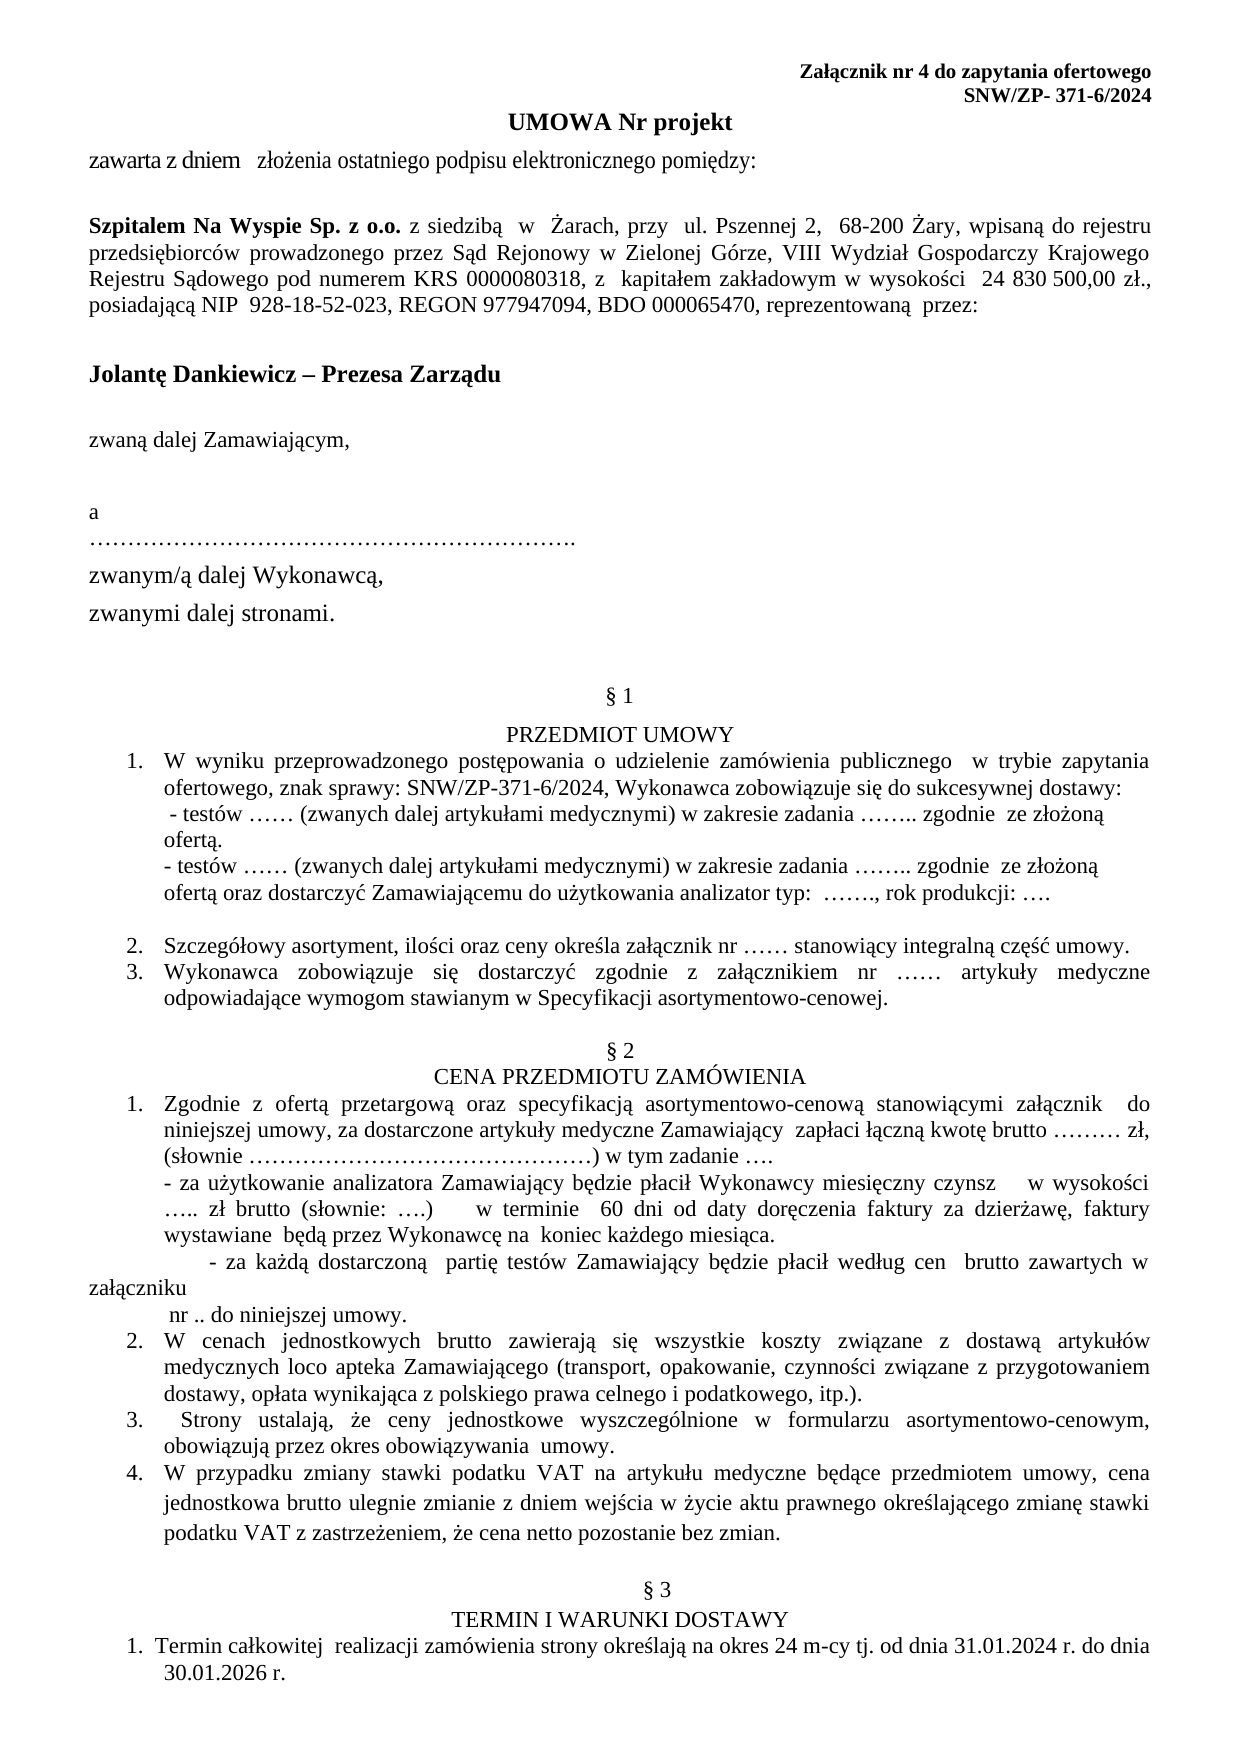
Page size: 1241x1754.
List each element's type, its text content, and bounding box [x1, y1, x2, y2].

list Szczegółowy asortyment, ilości oraz ceny określa załącznik nr …… stanowiący integralną część umowy. [126, 932, 1152, 958]
text - testów …… (zwanych dalej artykułami medycznymi) w zakresie zadania …….. zgodnie ze złożoną [164, 800, 1152, 826]
text a [89, 498, 1108, 524]
text 1. Termin całkowitej realizacji zamówienia strony określają na okres 24 m-cy tj. od dnia 31.01.2024 r. do dnia 30.01.2026 r. [126, 1633, 1152, 1685]
text ofertą oraz dostarczyć Zamawiającemu do użytkowania analizator typ: ……., rok produkcji: …. [164, 879, 1152, 905]
text nr .. do niniejszej umowy. [89, 1301, 1152, 1327]
text zwanym/ą dalej Wykonawcą, [89, 560, 1108, 589]
list W cenach jednostkowych brutto zawierają się wszystkie koszty związane z dostawą artykułów medycznych loco apteka Zamawiającego (transport, opakowanie, czynności związane z przygotowaniem dostawy, opłata wynikająca z polskiego prawa celnego i podatkowego, itp.). [126, 1327, 1152, 1406]
text CENA PRZEDMIOTU ZAMÓWIENIA [89, 1063, 1152, 1090]
text ofertą. [164, 826, 1152, 853]
text ………………………………………………………. [89, 524, 1152, 550]
text § 2 [89, 1037, 1152, 1063]
text - testów …… (zwanych dalej artykułami medycznymi) w zakresie zadania …….. zgodnie ze złożoną [164, 853, 1152, 879]
subtitle TERMIN I WARUNKI DOSTAWY [89, 1606, 1152, 1633]
list W przypadku zmiany stawki podatku VAT na artykułu medyczne będące przedmiotem umowy, cena jednostkowa brutto ulegnie zmianie z dniem wejścia w życie aktu prawnego określającego zmianę stawki podatku VAT z zastrzeżeniem, że cena netto pozostanie bez zmian. [126, 1459, 1152, 1546]
title UMOWA Nr projekt [89, 107, 1152, 136]
list W wyniku przeprowadzonego postępowania o udzielenie zamówienia publicznego w trybie zapytania ofertowego, znak sprawy: SNW/ZP-371-6/2024, Wykonawca zobowiązuje się do sukcesywnej dostawy: [126, 747, 1152, 800]
list Wykonawca zobowiązuje się dostarczyć zgodnie z załącznikiem nr …… artykuły medyczne odpowiadające wymogom stawianym w Specyfikacji asortymentowo-cenowej. [126, 958, 1152, 1011]
text § 1 [148, 682, 1152, 708]
text SNW/ZP- 371-6/2024 [89, 83, 1152, 107]
text zwaną dalej Zamawiającym, [89, 426, 1152, 452]
list Zgodnie z ofertą przetargową oraz specyfikacją asortymentowo-cenową stanowiącymi załącznik do niniejszej umowy, za dostarczone artykuły medyczne Zamawiający zapłaci łączną kwotę brutto ……… zł, (słownie ………………………………………) w tym zadanie …. [126, 1090, 1152, 1169]
text - za użytkowanie analizatora Zamawiający będzie płacił Wykonawcy miesięczny czynsz w wysokości ….. zł brutto (słownie: ….) w terminie 60 dni od daty doręczenia faktury za dzierżawę, faktury wystawiane będą przez Wykonawcę na koniec każdego miesiąca. [164, 1169, 1152, 1248]
text § 3 [162, 1576, 1152, 1602]
text Jolantę Dankiewicz – Prezesa Zarządu [89, 359, 1152, 388]
list Strony ustalają, że ceny jednostkowe wyszczególnione w formularzu asortymentowo-cenowym, obowiązują przez okres obowiązywania umowy. [126, 1406, 1152, 1459]
text zwanymi dalej stronami. [89, 598, 1108, 627]
subtitle PRZEDMIOT UMOWY [89, 721, 1152, 747]
text Szpitalem Na Wyspie Sp. z o.o. z siedzibą w Żarach, przy ul. Pszennej 2, 68-200 Żary, wpisaną do rejestru przedsiębiorców prowadzonego przez Sąd Rejonowy w Zielonej Górze, VIII Wydział Gospodarczy Krajowego Rejestru Sądowego pod numerem KRS 0000080318, z kapitałem zakładowym w wysokości 24 830 500,00 zł., posiadającą NIP 928-18-52-023, REGON 977947094, BDO 000065470, reprezentowaną przez: [89, 212, 1152, 318]
text Załącznik nr 4 do zapytania ofertowego [89, 59, 1152, 83]
text zawarta z dniem złożenia ostatniego podpisu elektronicznego pomiędzy: [89, 145, 1108, 174]
text - za każdą dostarczoną partię testów Zamawiający będzie płacił według cen brutto zawartych w załączniku [89, 1248, 1152, 1301]
